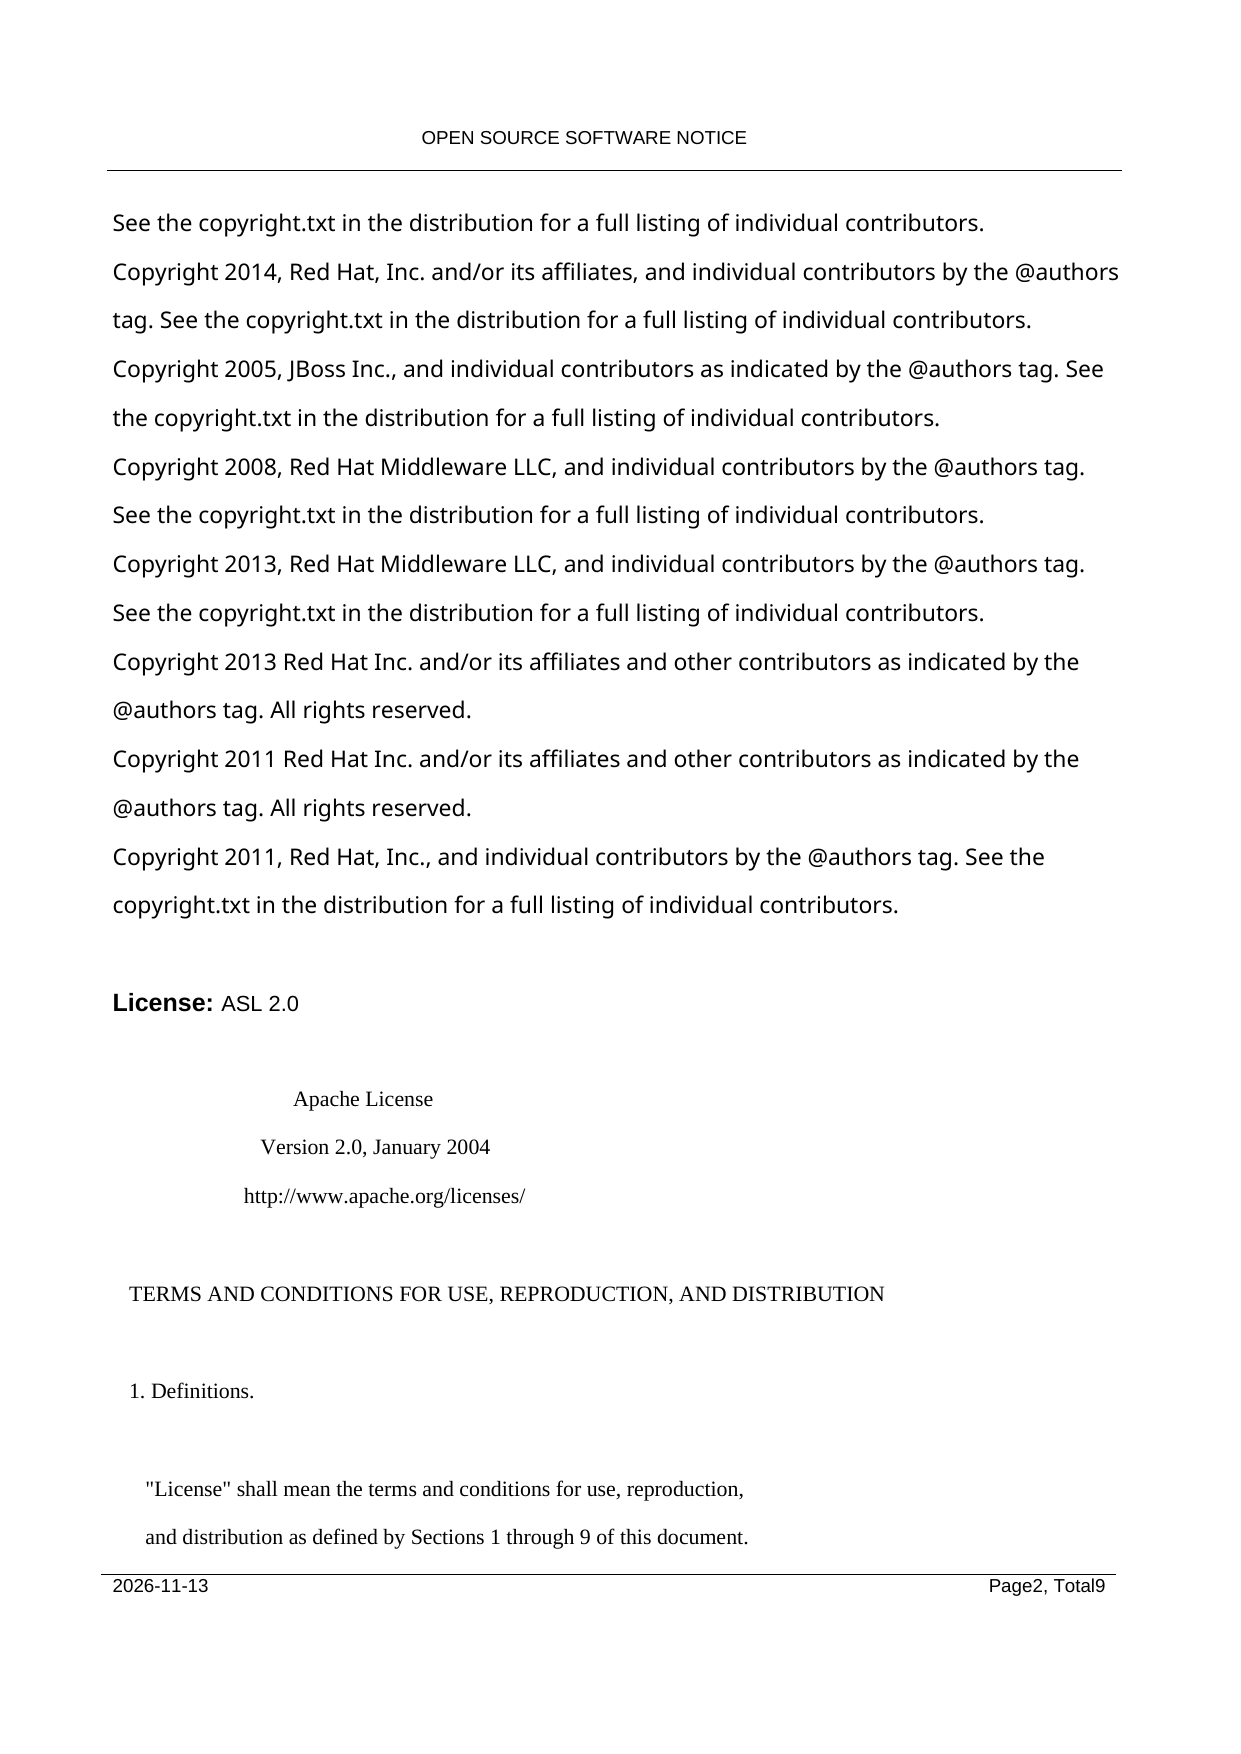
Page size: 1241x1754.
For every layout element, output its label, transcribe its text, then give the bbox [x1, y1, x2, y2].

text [112, 1033, 1128, 1553]
text License: ASL 2.0 [112, 986, 1128, 1019]
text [112, 206, 1128, 970]
